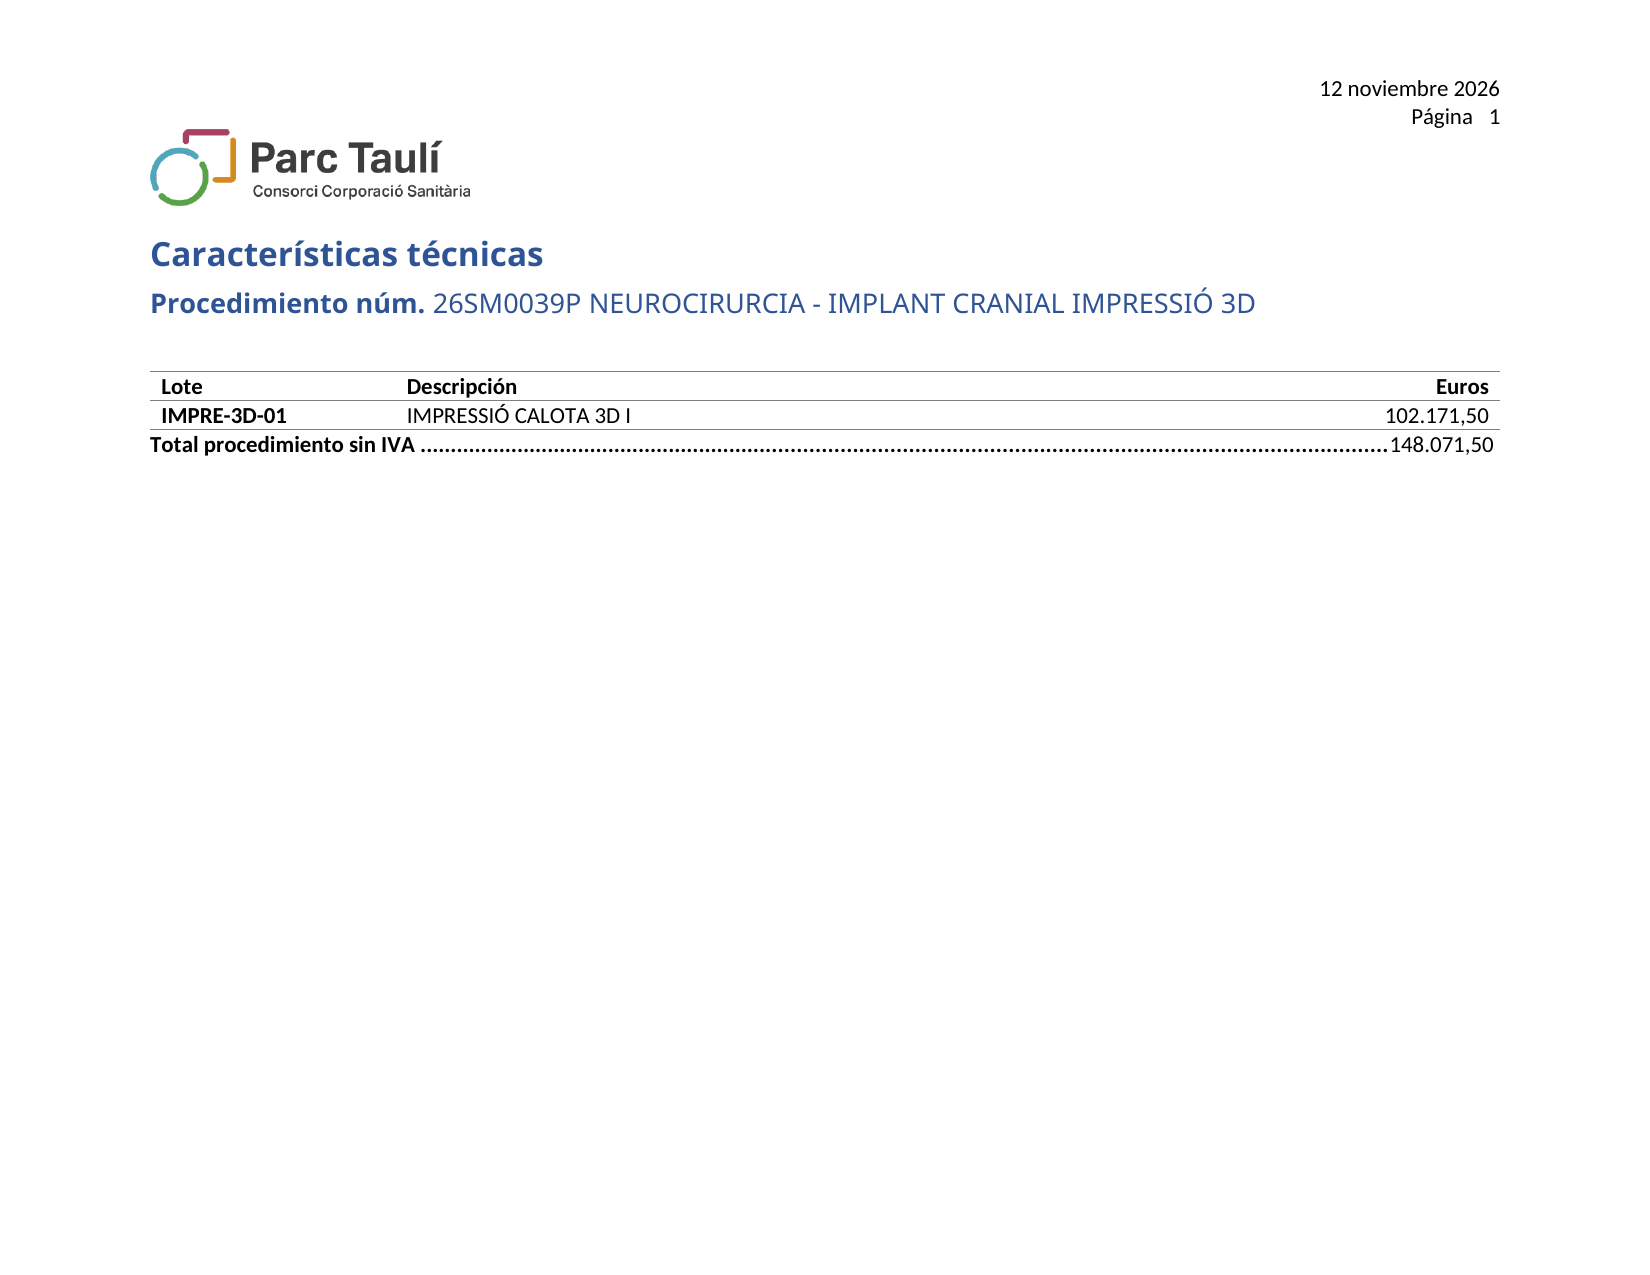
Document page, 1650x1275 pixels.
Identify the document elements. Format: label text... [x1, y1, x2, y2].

table_header Descripción [395, 372, 1050, 400]
table_header Euros [1050, 372, 1500, 400]
text Total procedimiento sin IVA [150, 430, 1500, 458]
picture [150, 129, 470, 206]
table_header Lote [150, 372, 395, 400]
